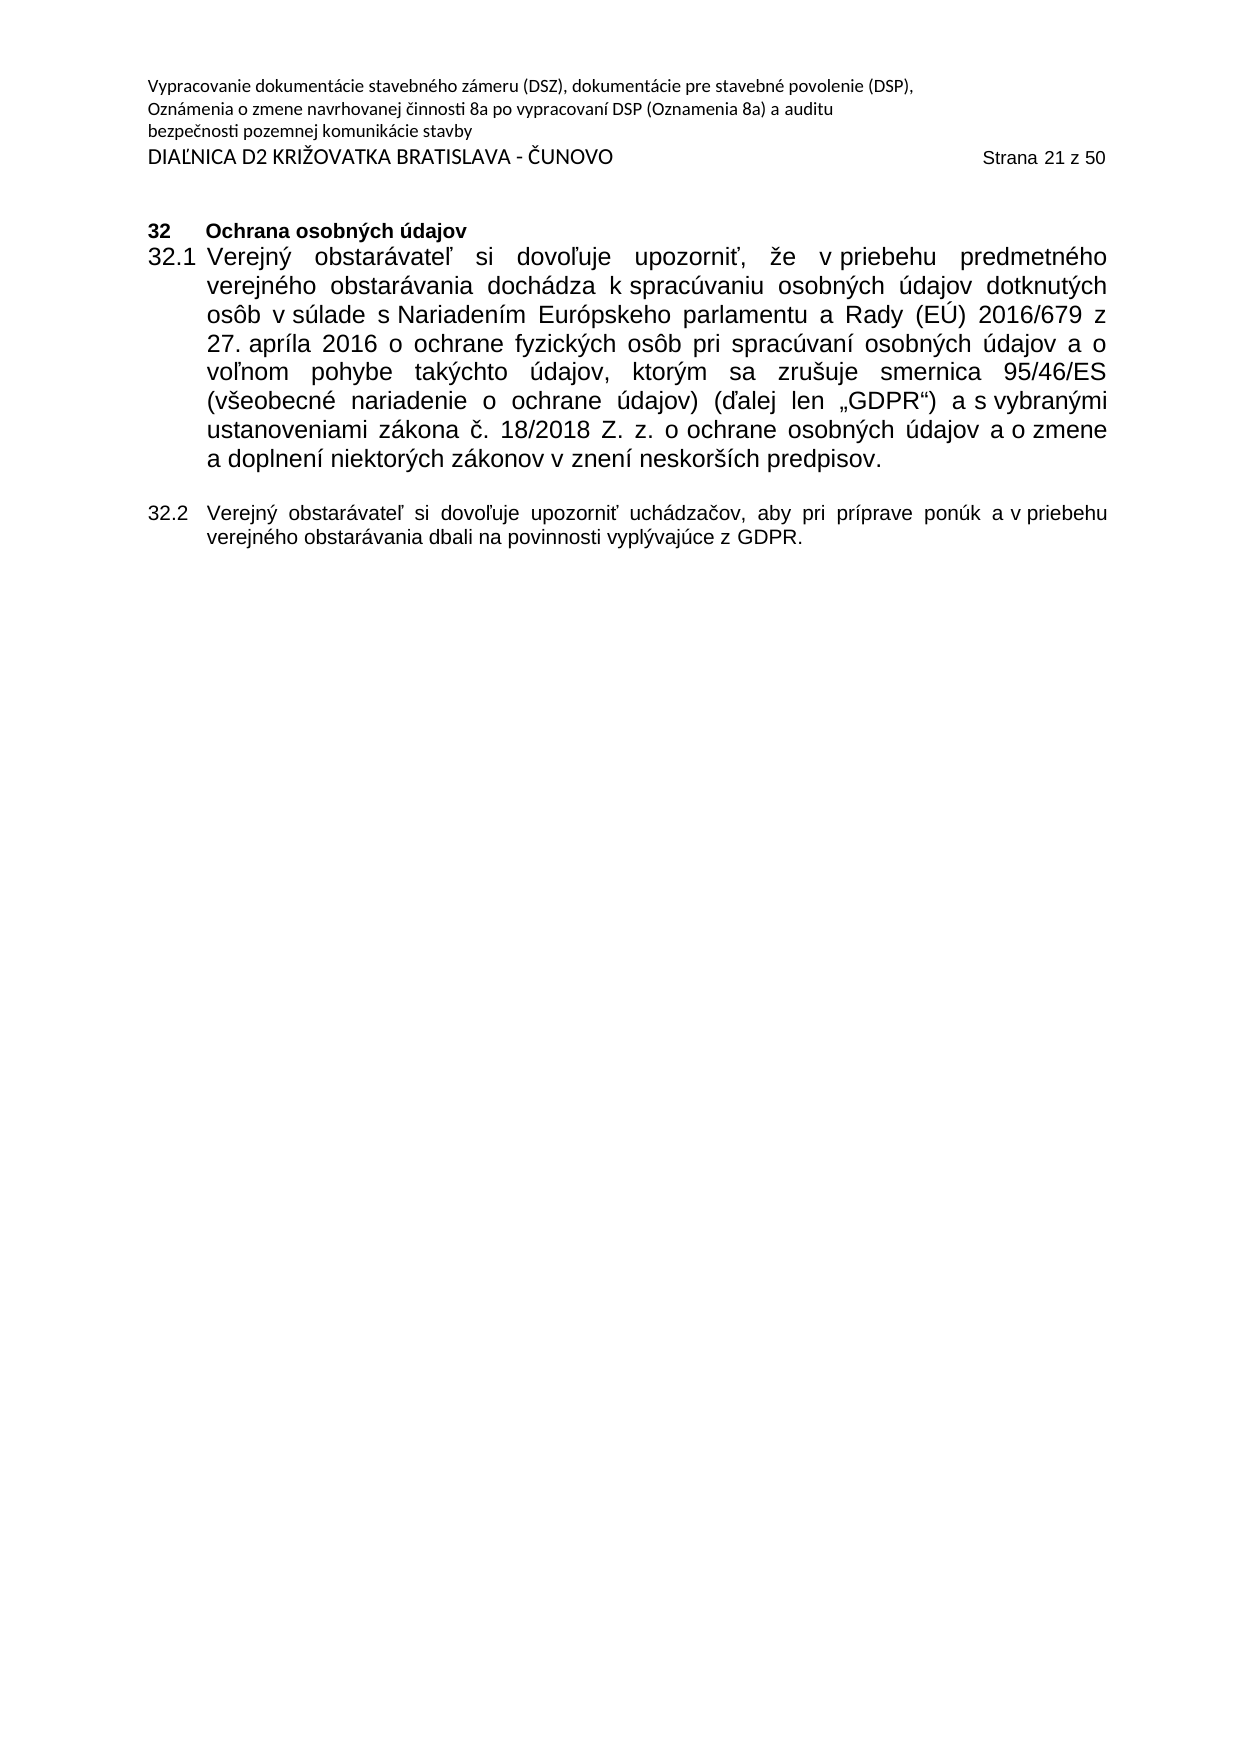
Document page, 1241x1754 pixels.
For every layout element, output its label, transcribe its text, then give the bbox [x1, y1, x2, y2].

subtitle 32 Ochrana osobných údajov [148, 218, 1107, 242]
text 32.1 Verejný obstarávateľ si dovoľuje upozorniť, že v priebehu predmetného verejného obstarávania dochádza k spracúvaniu osobných údajov dotknutých osôb v súlade s Nariadením Európskeho parlamentu a Rady (EÚ) 2016/679 z 27. apríla 2016 o ochrane fyzických osôb pri spracúvaní osobných údajov a o voľnom pohybe takýchto údajov, ktorým sa zrušuje smernica 95/46/ES (všeobecné nariadenie o ochrane údajov) (ďalej len „GDPR“) a s vybranými ustanoveniami zákona č. 18/2018 Z. z. o ochrane osobných údajov a o zmene a doplnení niektorých zákonov v znení neskorších predpisov. [148, 242, 1107, 472]
list Verejný obstarávateľ si dovoľuje upozorniť uchádzačov, aby pri príprave ponúk a v priebehu verejného obstarávania dbali na povinnosti vyplývajúce z GDPR. [148, 501, 1107, 549]
